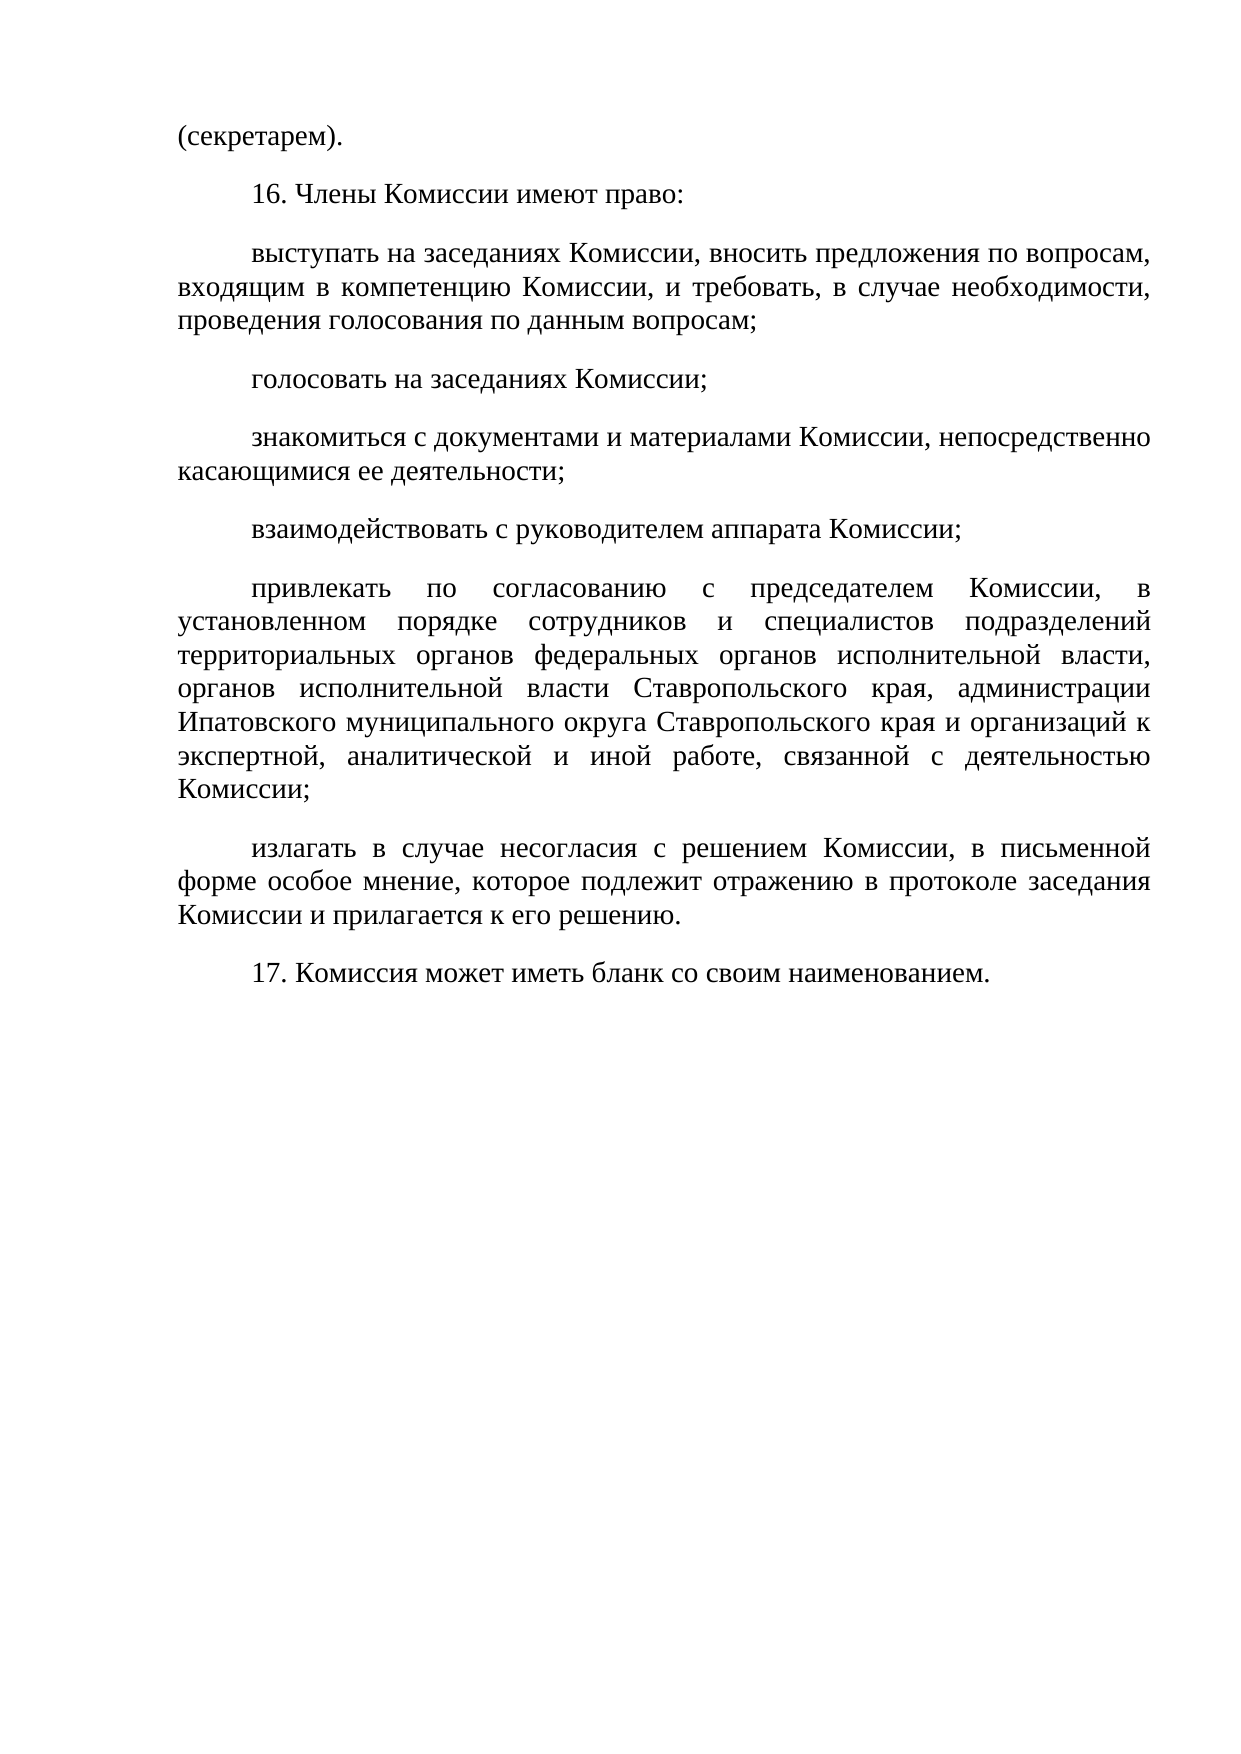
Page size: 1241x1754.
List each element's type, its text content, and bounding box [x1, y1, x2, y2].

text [177, 118, 1152, 152]
text взаимодействовать с руководителем аппарата Комиссии; [177, 511, 1152, 545]
text знакомиться с документами и материалами Комиссии, непосредственно касающимися ее деятельности; [177, 419, 1152, 486]
text выступать на заседаниях Комиссии, вносить предложения по вопросам, входящим в компетенцию Комиссии, и требовать, в случае необходимости, проведения голосования по данным вопросам; [177, 235, 1152, 336]
text привлекать по согласованию с председателем Комиссии, в установленном порядке сотрудников и специалистов подразделений территориальных органов федеральных органов исполнительной власти, органов исполнительной власти Ставропольского края, администрации Ипатовского муниципального округа Ставропольского края и организаций к экспертной, аналитической и иной работе, связанной с деятельностью Комиссии; [177, 570, 1152, 805]
text 17. Комиссия может иметь бланк со своим наименованием. [177, 955, 1152, 989]
text излагать в случае несогласия с решением Комиссии, в письменной форме особое мнение, которое подлежит отражению в протоколе заседания Комиссии и прилагается к его решению. [177, 830, 1152, 930]
text 16. Члены Комиссии имеют право: [177, 177, 1152, 210]
text голосовать на заседаниях Комиссии; [177, 361, 1152, 394]
